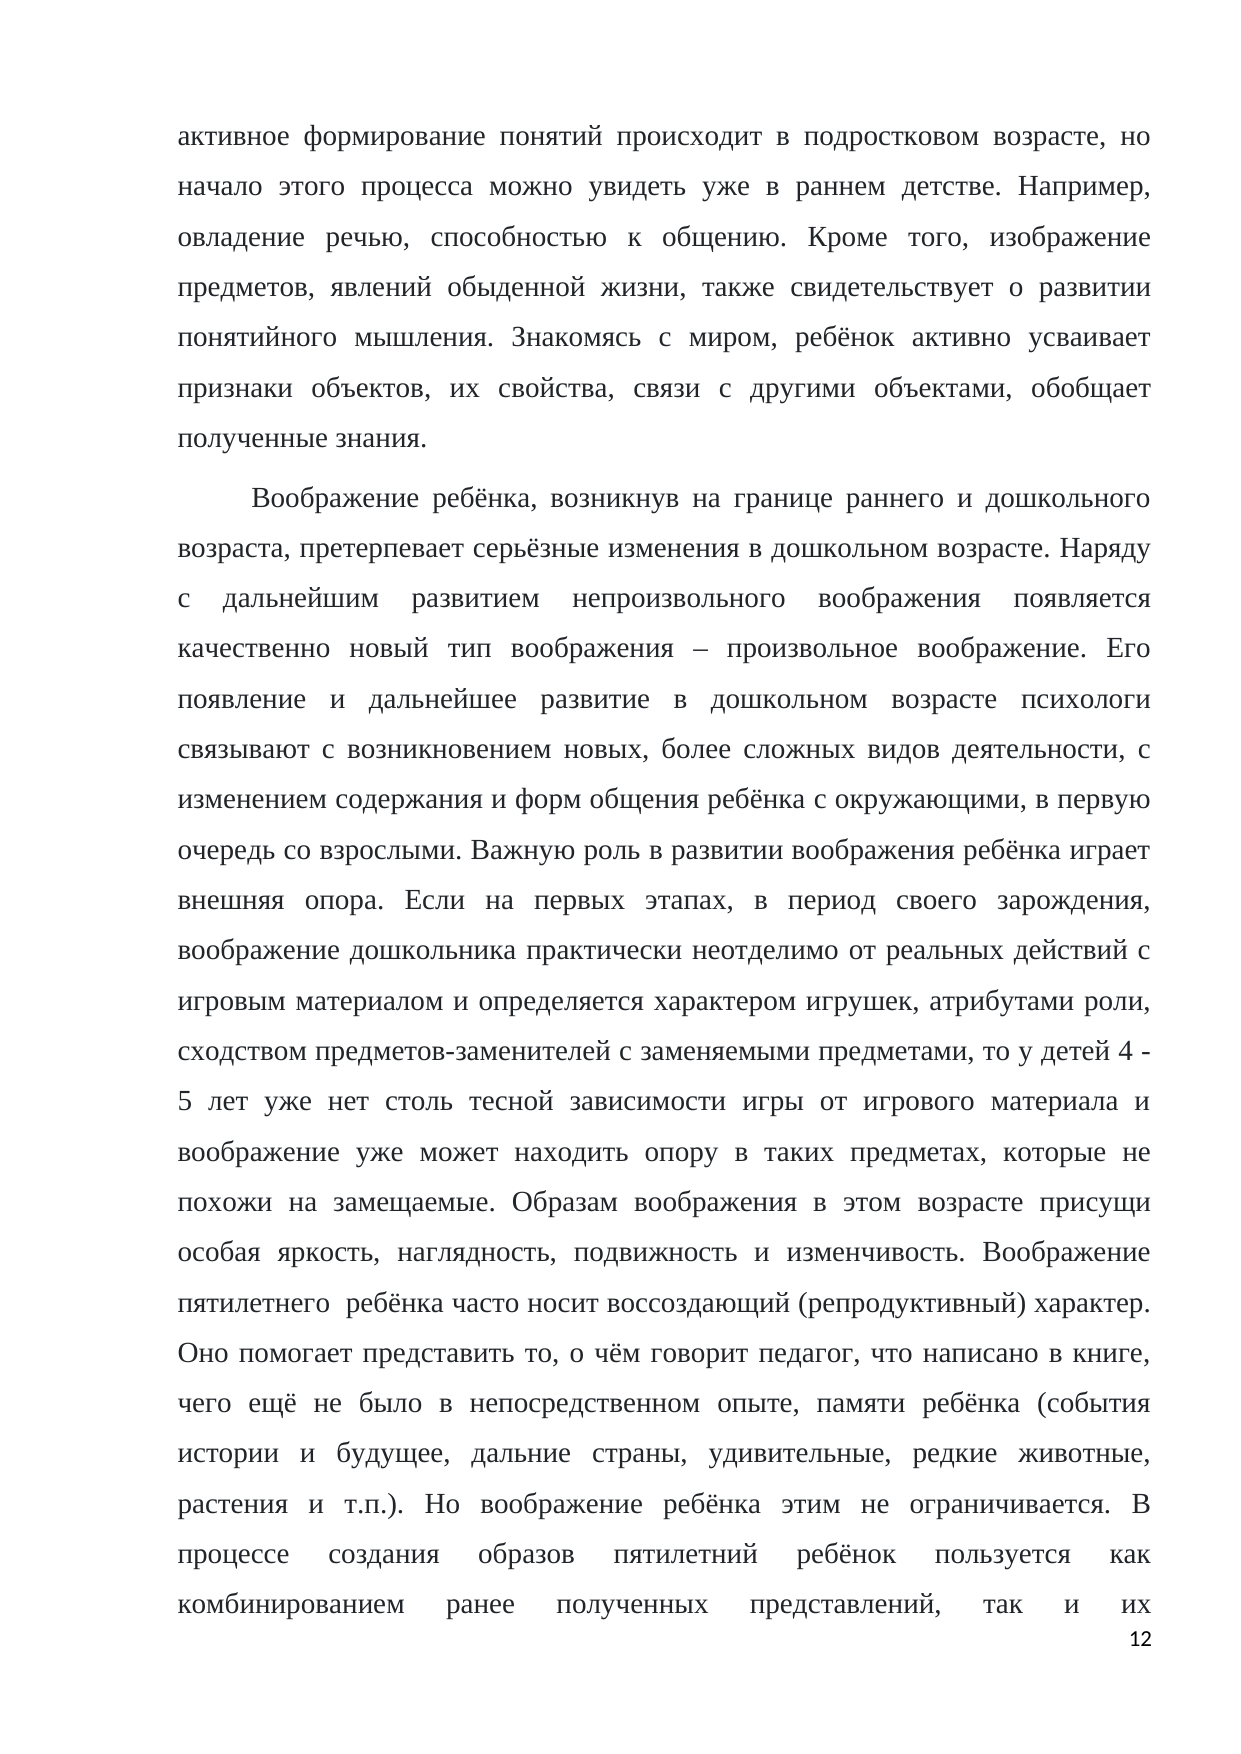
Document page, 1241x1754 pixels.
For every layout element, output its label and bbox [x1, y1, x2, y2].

text [177, 480, 1152, 1620]
text [177, 118, 1152, 453]
